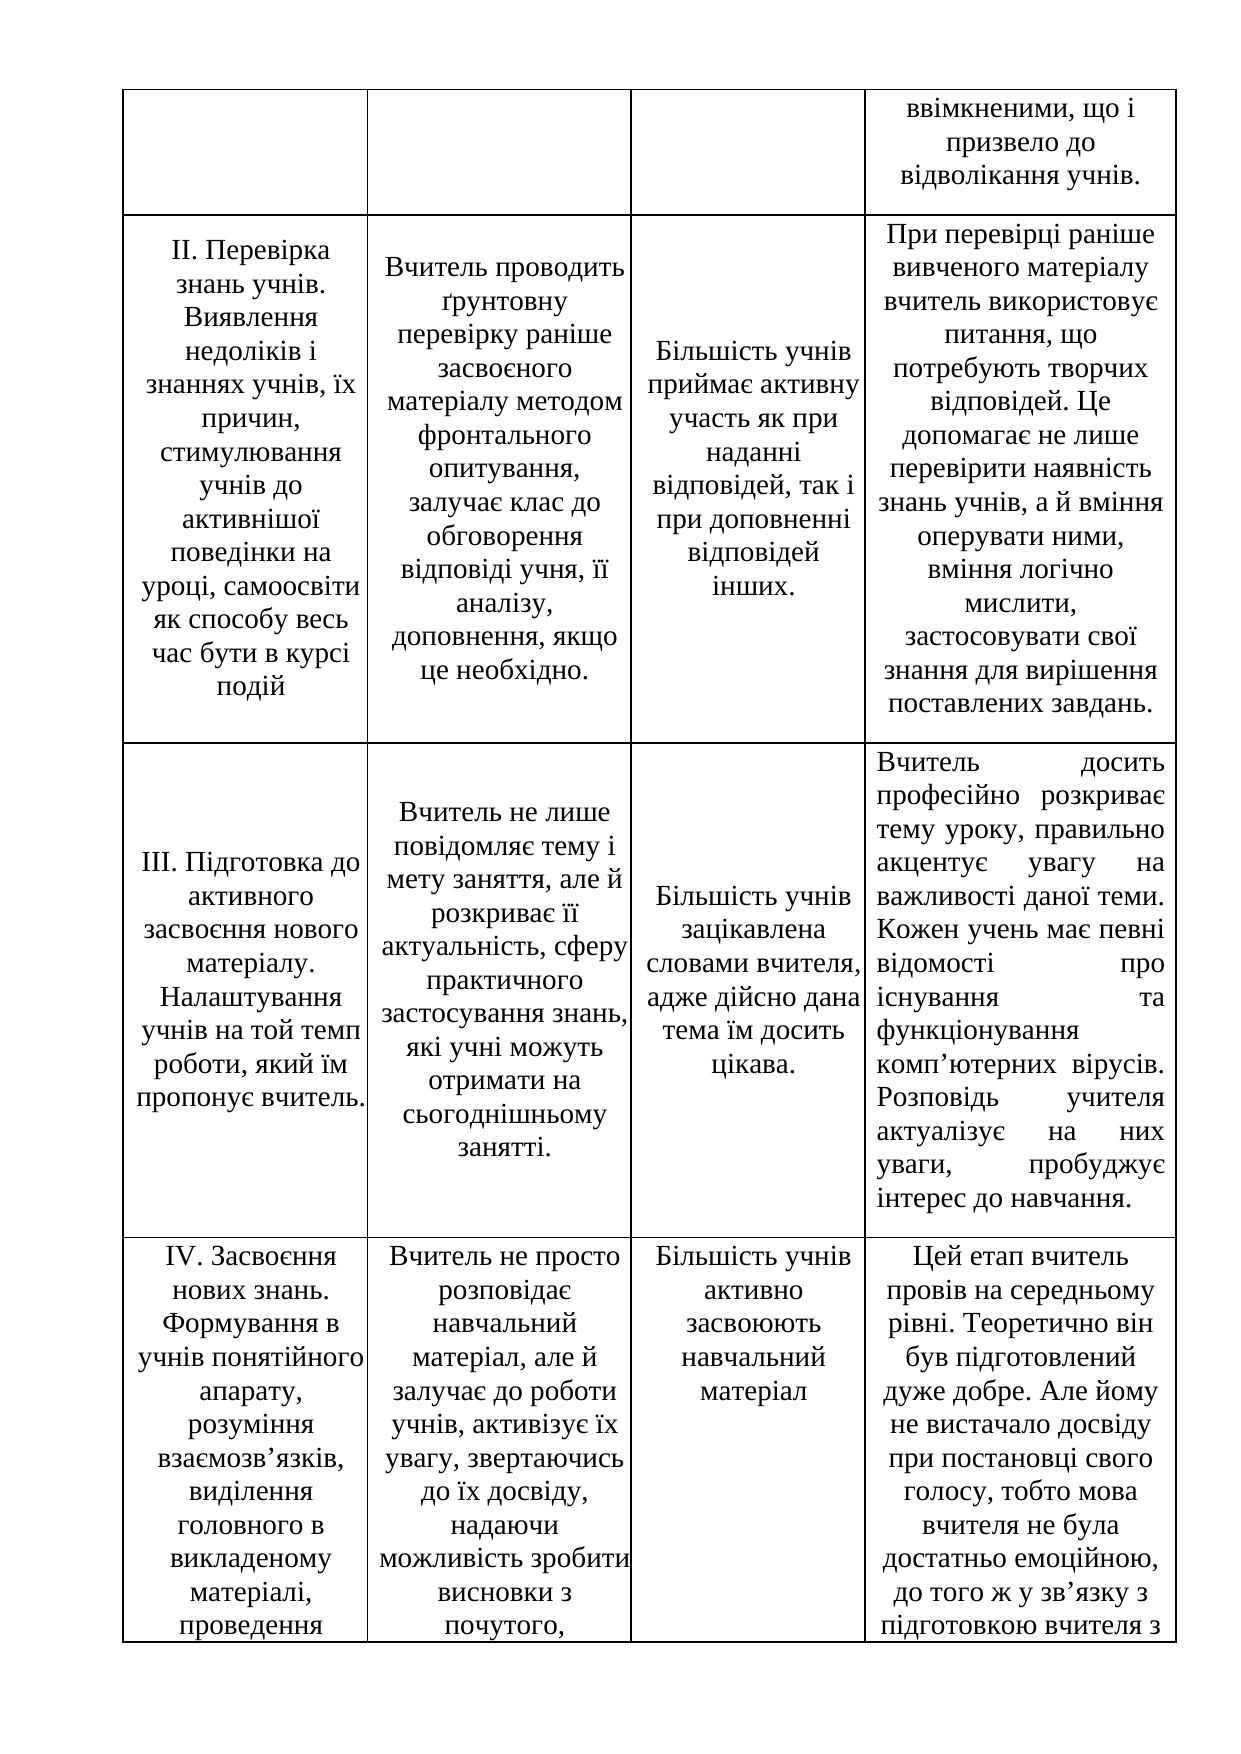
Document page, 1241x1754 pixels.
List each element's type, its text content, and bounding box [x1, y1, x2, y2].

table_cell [866, 90, 1175, 214]
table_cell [632, 90, 864, 214]
table_cell ІІІ. Підготовка до активного засвоєння нового матеріалу. Налаштування учнів на той темп роботи, який їм пропонує вчитель. [124, 744, 367, 1237]
table_cell Вчитель не лише повідомляє тему і мету заняття, але й розкриває її актуальність, сферу практичного застосування знань, які учні можуть отримати на сьогоднішньому занятті. [368, 744, 630, 1237]
table_cell Більшість учнів зацікавлена словами вчителя, адже дійсно дана тема їм досить цікава. [632, 744, 864, 1237]
table_cell Вчитель проводить ґрунтовну перевірку раніше засвоєного матеріалу методом фронтального опитування, залучає клас до обговорення відповіді учня, її аналізу, доповнення, якщо це необхідно. [368, 216, 630, 742]
table_cell При перевірці раніше вивченого матеріалу вчитель використовує питання, що потребують творчих відповідей. Це допомагає не лише перевірити наявність знань учнів, а й вміння оперувати ними, вміння логічно мислити, застосовувати свої знання для вирішення поставлених завдань. [866, 216, 1175, 742]
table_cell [632, 1238, 864, 1641]
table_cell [124, 90, 367, 214]
table_cell Вчитель досить професійно розкриває тему уроку, правильно акцентує увагу на важливості даної теми. Кожен учень має певні відомості про існування та функціонування комп’ютерних вірусів. Розповідь учителя актуалізує на них уваги, пробуджує інтерес до навчання. [866, 744, 1175, 1237]
table_cell ІІ. Перевірка знань учнів. Виявлення недоліків і знаннях учнів, їх причин, стимулювання учнів до активнішої поведінки на уроці, самоосвіти як способу весь час бути в курсі подій [124, 216, 367, 742]
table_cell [368, 90, 630, 214]
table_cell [124, 1238, 367, 1641]
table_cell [866, 1238, 1175, 1641]
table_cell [368, 1238, 630, 1641]
table_cell Більшість учнів приймає активну участь як при наданні відповідей, так і при доповненні відповідей інших. [632, 216, 864, 742]
